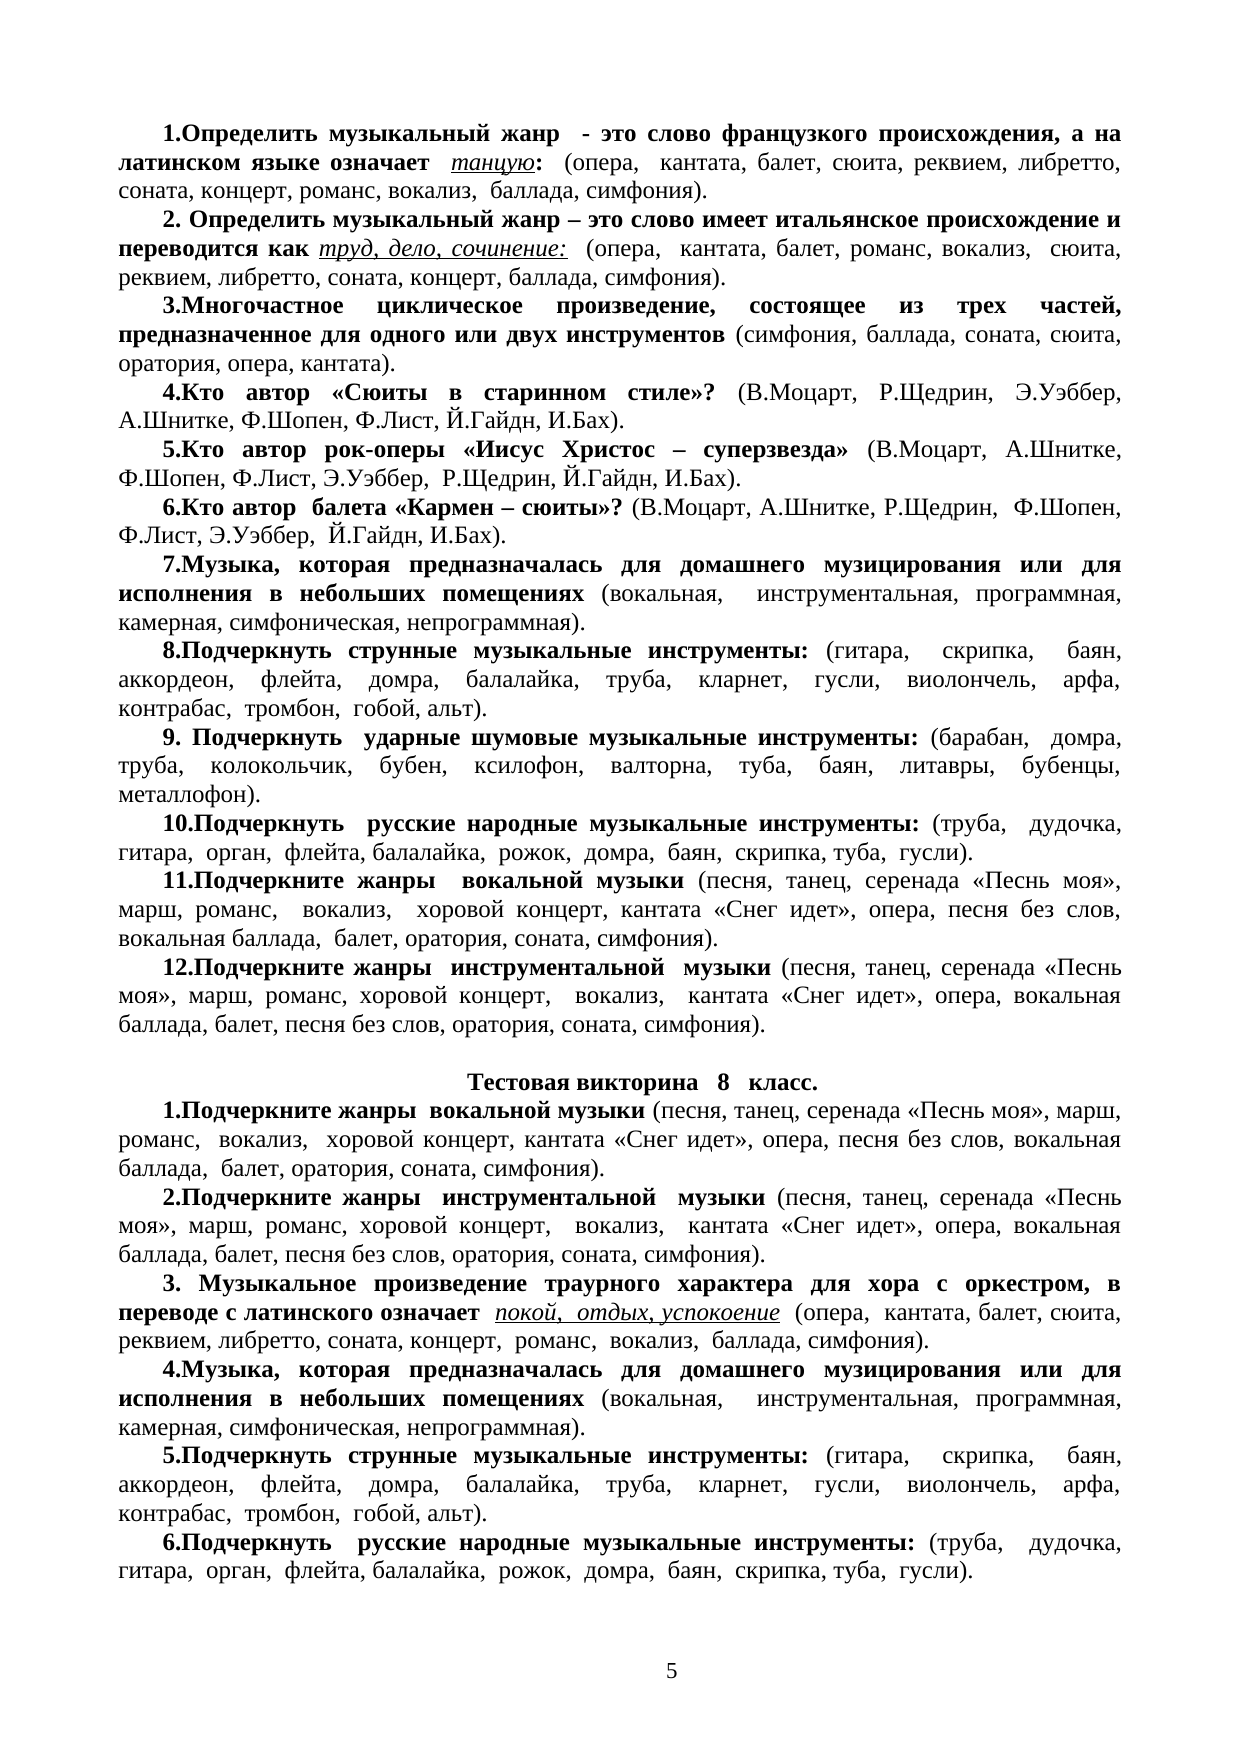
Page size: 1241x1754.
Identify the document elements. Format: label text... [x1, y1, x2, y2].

text 4.Кто автор «Сюиты в старинном стиле»? (В.Моцарт, Р.Щедрин, Э.Уэббер, А.Шнитке, Ф.Шопен, Ф.Лист, Й.Гайдн, И.Бах). [118, 377, 1122, 434]
text 3.Многочастное циклическое произведение, состоящее из трех частей, предназначенное для одного или двух инструментов (симфония, баллада, соната, сюита, оратория, опера, кантата). [118, 291, 1122, 377]
text 9. Подчеркнуть ударные шумовые музыкальные инструменты: (барабан, домра, труба, колокольчик, бубен, ксилофон, валторна, туба, баян, литавры, бубенцы, металлофон). [118, 722, 1122, 808]
text 10.Подчеркнуть русские народные музыкальные инструменты: (труба, дудочка, гитара, орган, флейта, балалайка, рожок, домра, баян, скрипка, туба, гусли). [118, 808, 1122, 866]
text 4.Музыка, которая предназначалась для домашнего музицирования или для исполнения в небольших помещениях (вокальная, инструментальная, программная, камерная, симфоническая, непрограммная). [118, 1354, 1122, 1441]
text 2.Подчеркните жанры инструментальной музыки (песня, танец, серенада «Песнь моя», марш, романс, хоровой концерт, вокализ, кантата «Снег идет», опера, вокальная баллада, балет, песня без слов, оратория, соната, симфония). [118, 1182, 1122, 1268]
text 3. Музыкальное произведение траурного характера для хора с оркестром, в переводе с латинского означает покой, отдых, успокоение (опера, кантата, балет, сюита, реквием, либретто, соната, концерт, романс, вокализ, баллада, симфония). [118, 1268, 1122, 1354]
text 11.Подчеркните жанры вокальной музыки (песня, танец, серенада «Песнь моя», марш, романс, вокализ, хоровой концерт, кантата «Снег идет», опера, песня без слов, вокальная баллада, балет, оратория, соната, симфония). [118, 866, 1122, 952]
text 1.Определить музыкальный жанр - это слово французкого происхождения, а на латинском языке означает танцую: (опера, кантата, балет, сюита, реквием, либретто, соната, концерт, романс, вокализ, баллада, симфония). [118, 118, 1122, 204]
text 7.Музыка, которая предназначалась для домашнего музицирования или для исполнения в небольших помещениях (вокальная, инструментальная, программная, камерная, симфоническая, непрограммная). [118, 549, 1122, 636]
text 1.Подчеркните жанры вокальной музыки (песня, танец, серенада «Песнь моя», марш, романс, вокализ, хоровой концерт, кантата «Снег идет», опера, песня без слов, вокальная баллада, балет, оратория, соната, симфония). [118, 1096, 1122, 1182]
text 2. Определить музыкальный жанр – это слово имеет итальянское происхождение и переводится как труд, дело, сочинение: (опера, кантата, балет, романс, вокализ, сюита, реквием, либретто, соната, концерт, баллада, симфония). [118, 204, 1122, 291]
text 6.Подчеркнуть русские народные музыкальные инструменты: (труба, дудочка, гитара, орган, флейта, балалайка, рожок, домра, баян, скрипка, туба, гусли). [118, 1527, 1122, 1584]
text 12.Подчеркните жанры инструментальной музыки (песня, танец, серенада «Песнь моя», марш, романс, хоровой концерт, вокализ, кантата «Снег идет», опера, вокальная баллада, балет, песня без слов, оратория, соната, симфония). [118, 952, 1122, 1038]
text 6.Кто автор балета «Кармен – сюиты»? (В.Моцарт, А.Шнитке, Р.Щедрин, Ф.Шопен, Ф.Лист, Э.Уэббер, Й.Гайдн, И.Бах). [118, 492, 1122, 549]
text Тестовая викторина 8 класс. [118, 1067, 1122, 1096]
text 5.Подчеркнуть струнные музыкальные инструменты: (гитара, скрипка, баян, аккордеон, флейта, домра, балалайка, труба, кларнет, гусли, виолончель, арфа, контрабас, тромбон, гобой, альт). [118, 1441, 1122, 1527]
text 8.Подчеркнуть струнные музыкальные инструменты: (гитара, скрипка, баян, аккордеон, флейта, домра, балалайка, труба, кларнет, гусли, виолончель, арфа, контрабас, тромбон, гобой, альт). [118, 636, 1122, 722]
text 5.Кто автор рок-оперы «Иисус Христос – суперзвезда» (В.Моцарт, А.Шнитке, Ф.Шопен, Ф.Лист, Э.Уэббер, Р.Щедрин, Й.Гайдн, И.Бах). [118, 434, 1122, 492]
